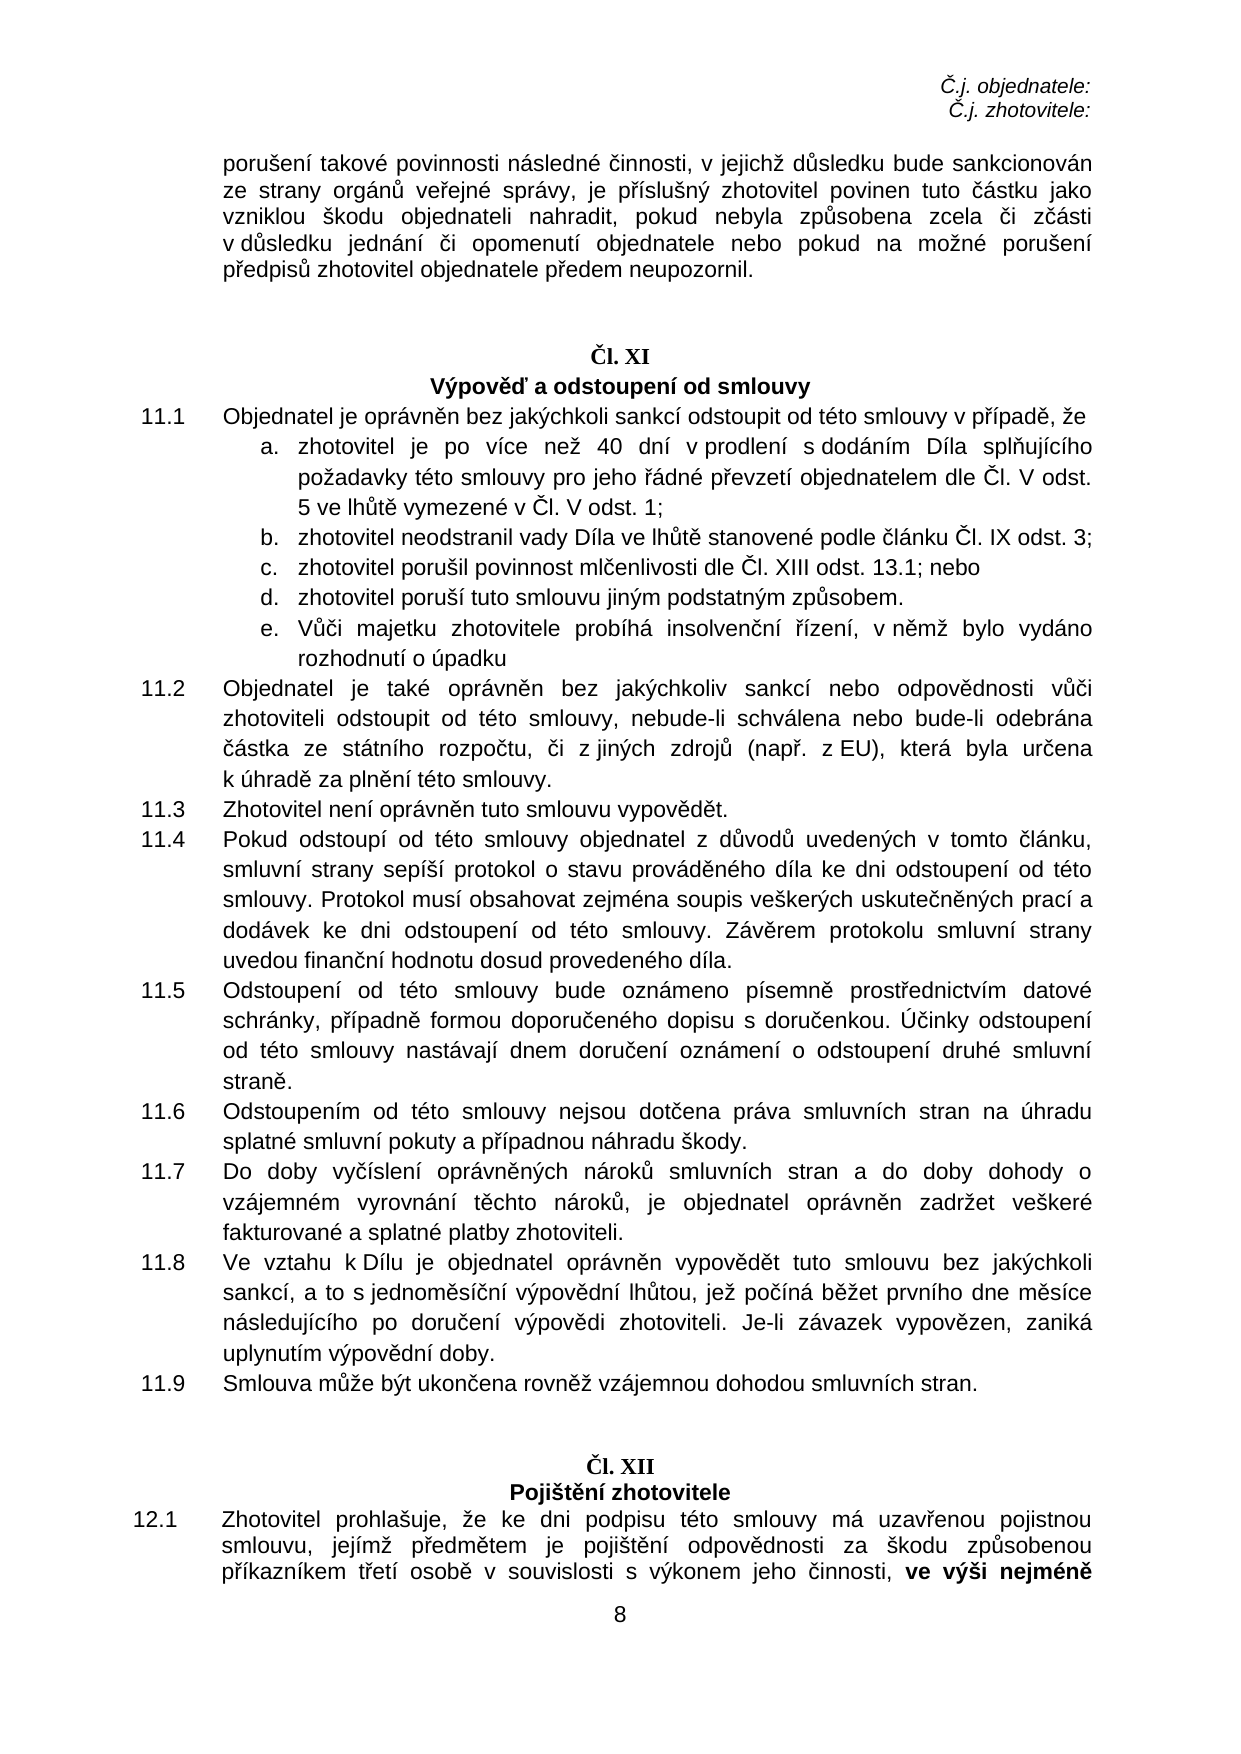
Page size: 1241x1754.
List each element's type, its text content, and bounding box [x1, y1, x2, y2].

list zhotovitel porušil povinnost mlčenlivosti dle Čl. XII odst. 1; nebo [260, 554, 1093, 581]
list Odstoupením od této smlouvy nejsou dotčena práva smluvních stran na úhradu splatné smluvní pokuty a případnou náhradu škody. [185, 1098, 1093, 1154]
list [177, 1506, 1093, 1584]
list Objednatel je také oprávněn bez jakýchkoliv sankcí nebo odpovědnosti vůči zhotoviteli odstoupit od této smlouvy, nebude-li schválena nebo bude-li odebrána částka ze státního rozpočtu, či z jiných zdrojů (např. z EU), která byla určena k úhradě za plnění této smlouvy. [185, 675, 1093, 792]
list Pokud odstoupí od této smlouvy objednatel z důvodů uvedených v tomto článku, smluvní strany sepíší protokol o stavu prováděného díla ke dni odstoupení od této smlouvy. Protokol musí obsahovat zejména soupis veškerých uskutečněných prací a dodávek ke dni odstoupení od této smlouvy. Závěrem protokolu smluvní strany uvedou finanční hodnotu dosud provedeného díla. [185, 826, 1093, 973]
text Pojištění zhotovitele [148, 1479, 1093, 1506]
list Zhotovitel není oprávněn tuto smlouvu vypovědět. [185, 796, 1093, 822]
list zhotovitel poruší tuto smlouvu jiným podstatným způsobem. [260, 584, 1093, 611]
list Do doby vyčíslení oprávněných nároků smluvních stran a do doby dohody o vzájemném vyrovnání těchto nároků, je objednatel oprávněn zadržet veškeré fakturované a splatné platby zhotoviteli. [185, 1158, 1093, 1245]
list Ve vztahu k Dílu je objednatel oprávněn vypovědět tuto smlouvu bez jakýchkoli sankcí, a to s jednoměsíční výpovědní lhůtou, jež počíná běžet prvního dne měsíce následujícího po doručení výpovědi zhotoviteli. Je-li závazek vypovězen, zaniká uplynutím výpovědní doby. [185, 1249, 1093, 1366]
list Výpověď a odstoupení od smlouvy [148, 343, 1093, 399]
list Objednatel je oprávněn bez jakýchkoli sankcí odstoupit od této smlouvy v případě, že [185, 403, 1093, 429]
list Vůči majetku zhotovitele probíhá insolvenční řízení, v němž bylo vydáno rozhodnutí o úpadku [260, 614, 1093, 671]
list zhotovitel je po více než 40 dní v prodlení s dodáním Díla splňujícího požadavky této smlouvy pro jeho řádné převzetí objednatelem dle Čl. V odst. 5 ve lhůtě vymezené v Čl. V odst. 1; [260, 433, 1093, 520]
list Odstoupení od této smlouvy bude oznámeno písemně prostřednictvím datové schránky, případně formou doporučeného dopisu s doručenkou. Účinky odstoupení od této smlouvy nastávají dnem doručení oznámení o odstoupení druhé smluvní straně. [185, 977, 1093, 1094]
list Smlouva může být ukončena rovněž vzájemnou dohodou smluvních stran. [185, 1370, 1093, 1396]
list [185, 150, 1093, 282]
list zhotovitel neodstranil vady Díla ve lhůtě stanovené podle článku Čl. IX odst. 3; [260, 524, 1093, 550]
